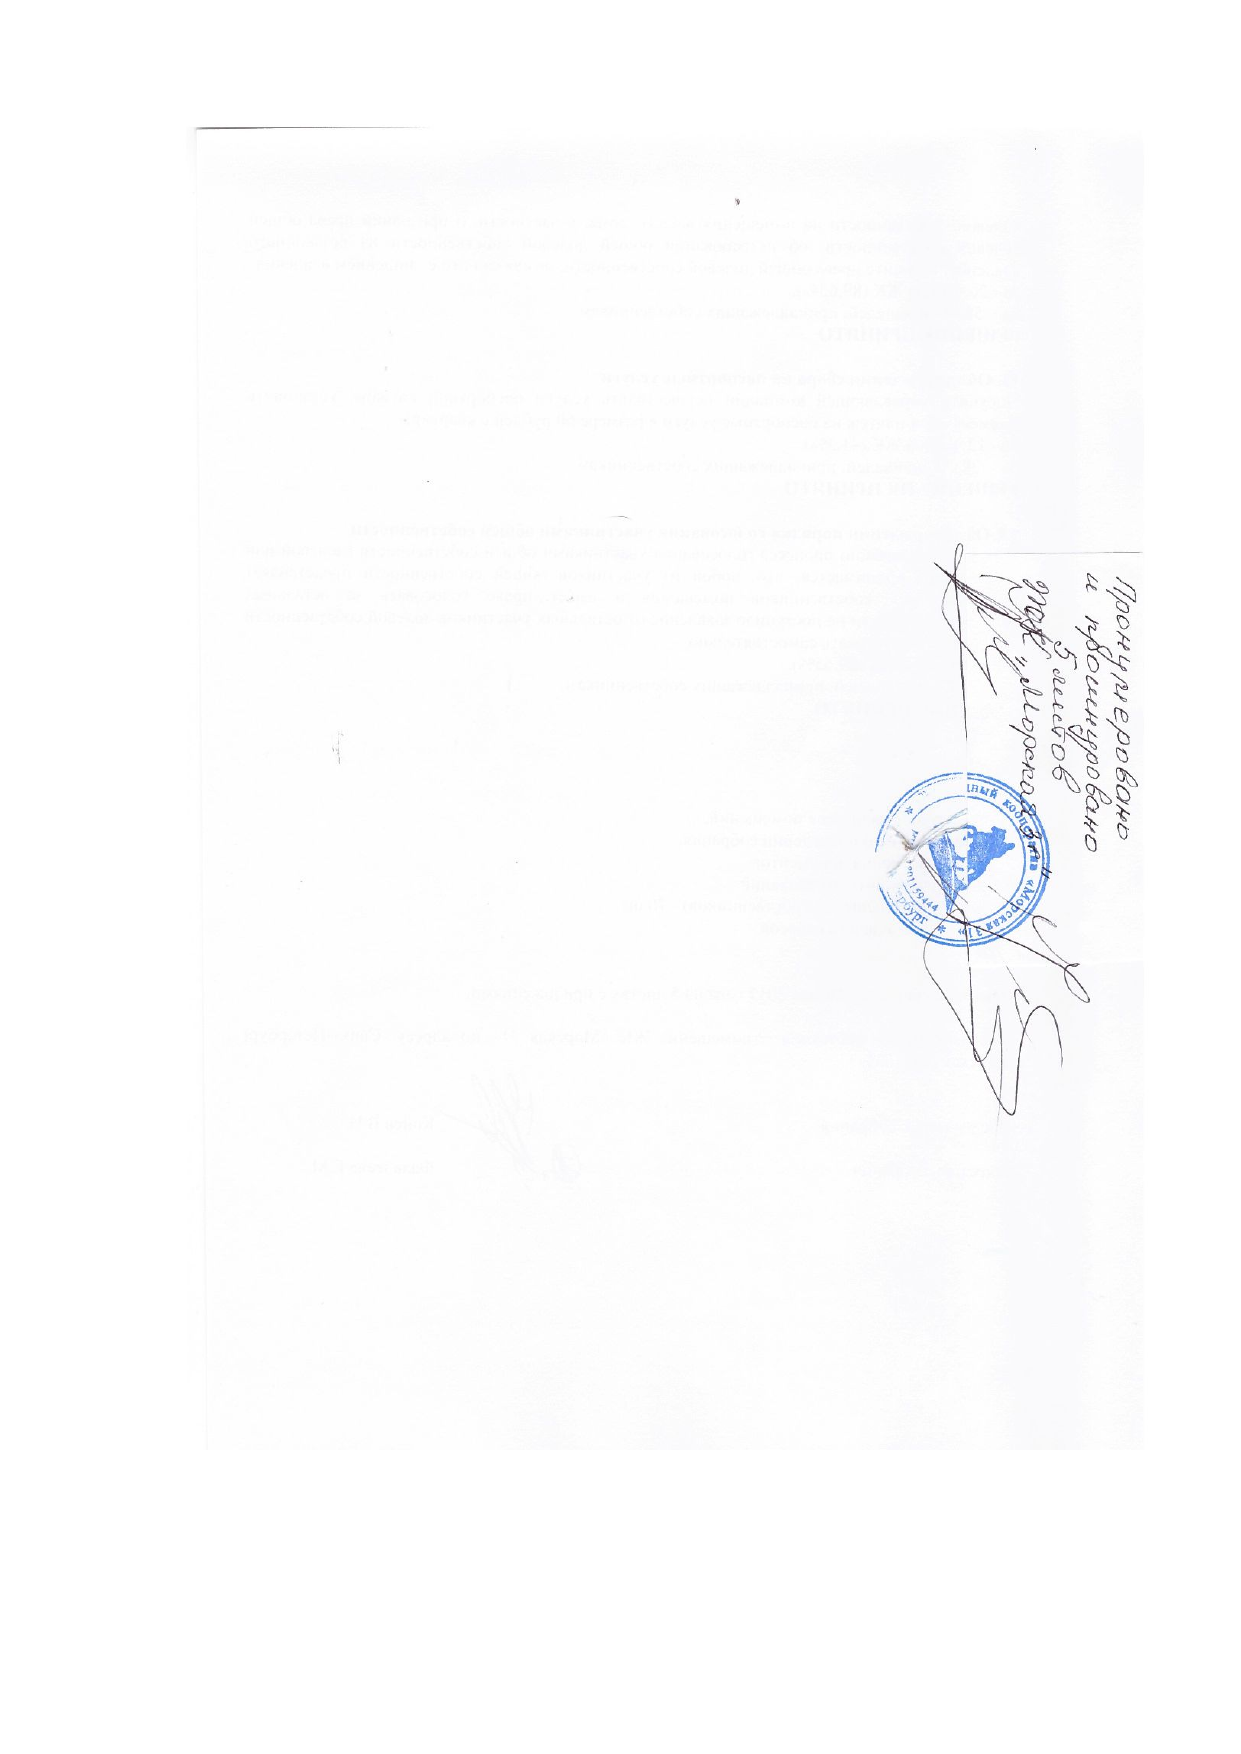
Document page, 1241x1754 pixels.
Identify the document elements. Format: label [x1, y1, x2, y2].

picture [177, 118, 1152, 1458]
